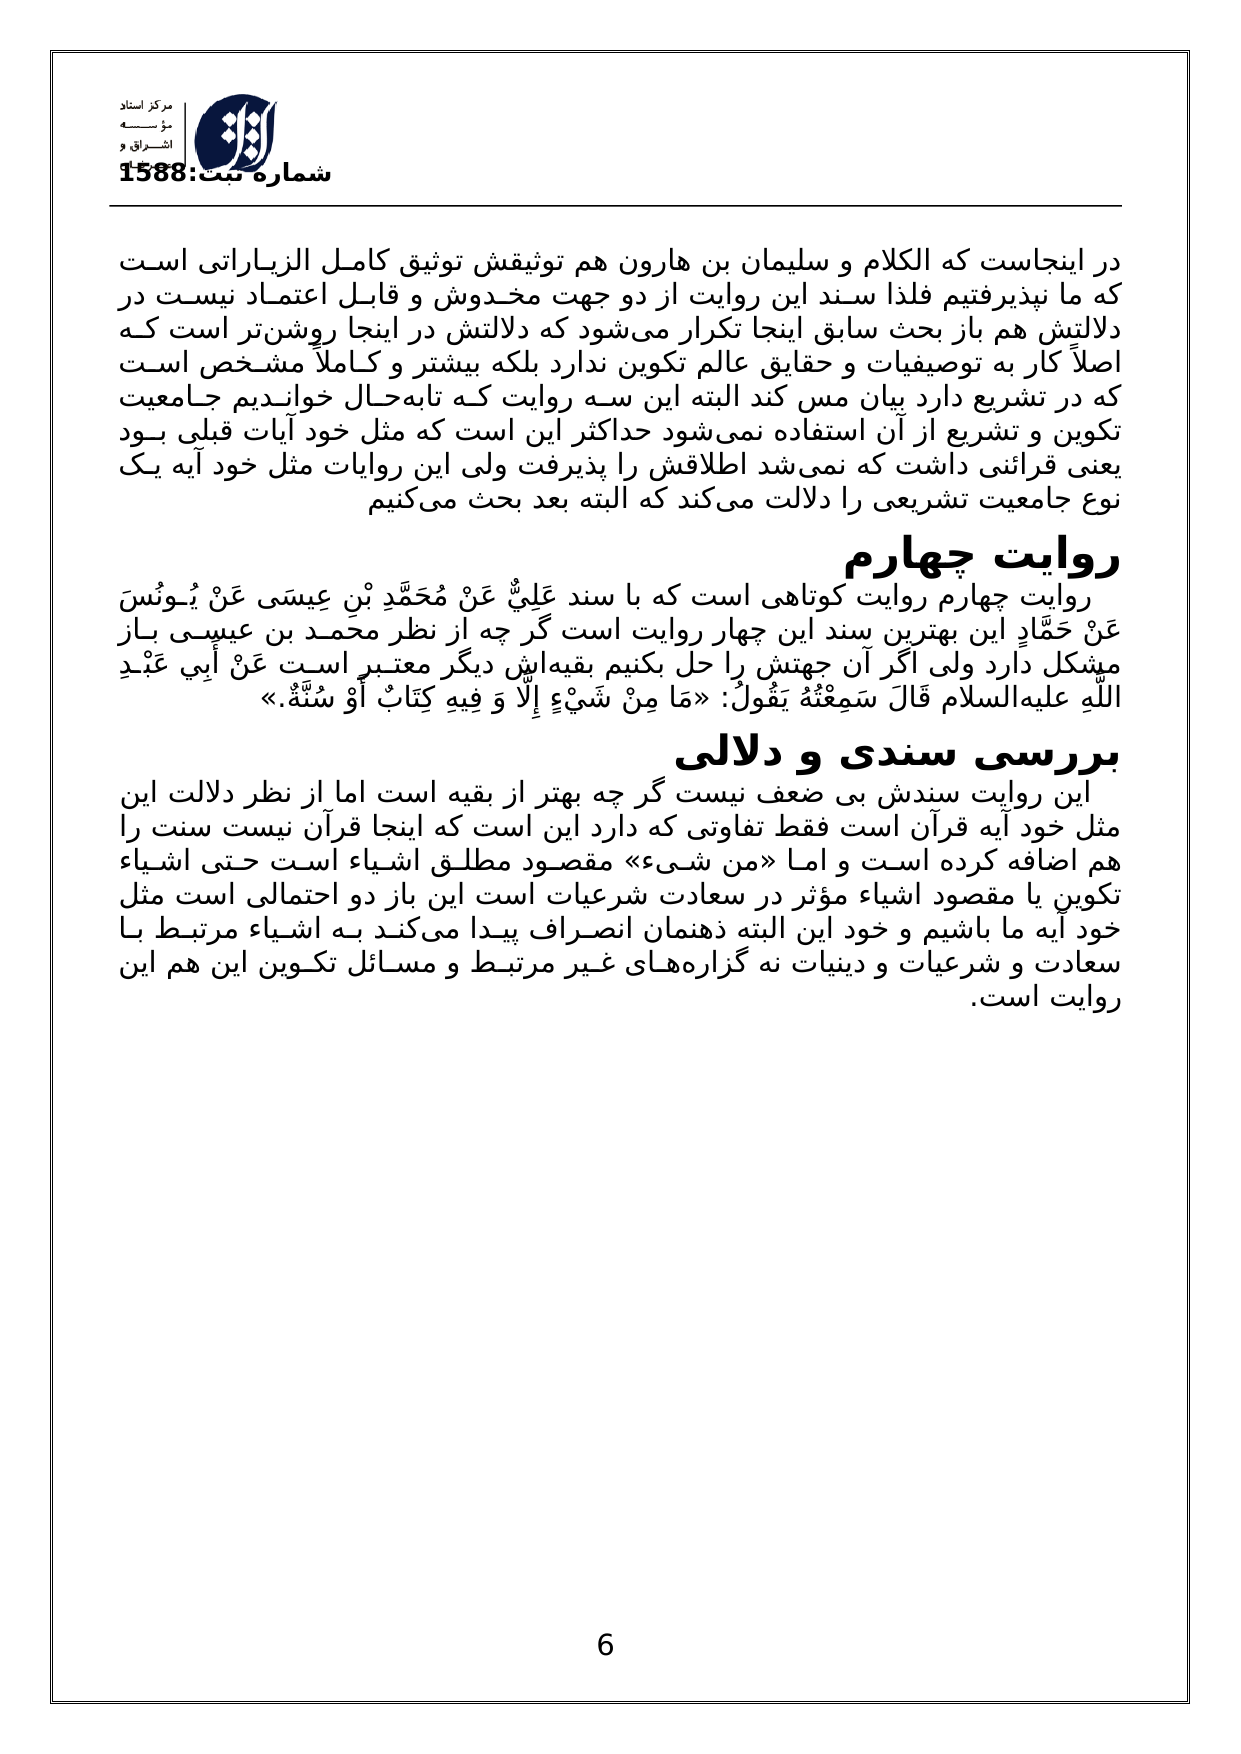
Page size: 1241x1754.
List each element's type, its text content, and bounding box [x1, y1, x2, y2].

subtitle روایت چهارم [118, 527, 1122, 578]
text این روایت سندش بی ضعف نیست گر چه بهتر از بقیه است اما از نظر دلالت این مثل خود آیه قرآن است فقط تفاوتی که دارد این است که اینجا قرآن نیست سنت را هم اضافه کرده است و اما «من شیء» مقصود مطلق اشیاء است حتی اشیاء تکوین یا مقصود اشیاء مؤثر در سعادت شرعیات است این باز دو احتمالی است مثل خود آیه ما باشیم و خود این البته ذهنمان انصراف پیدا می‌کند به اشیاء مرتبط با سعادت و شرعیات و دینیات نه گزاره‌های غیر مرتبط و مسائل تکوین این هم این روایت است. [118, 775, 1122, 1013]
text روایت چهارم روایت کوتاهی است که با سند عَلِيٌّ عَنْ مُحَمَّدِ بْنِ عِيسَى عَنْ يُونُسَ عَنْ حَمَّادٍ این بهترین سند این چهار روایت است گر چه از نظر محمد بن عیسی باز مشکل دارد ولی اگر آن جهتش را حل بکنیم بقیه‌اش دیگر معتبر است عَنْ أَبِي عَبْدِ اللَّهِ علیه‌السلام قَالَ سَمِعْتُهُ يَقُولُ: «مَا مِنْ شَيْ‏ءٍ إِلَّا وَ فِيهِ كِتَابٌ أَوْ سُنَّةٌ.» [118, 578, 1122, 714]
subtitle بررسی سندی و دلالی [118, 727, 1122, 775]
picture [112, 87, 279, 176]
